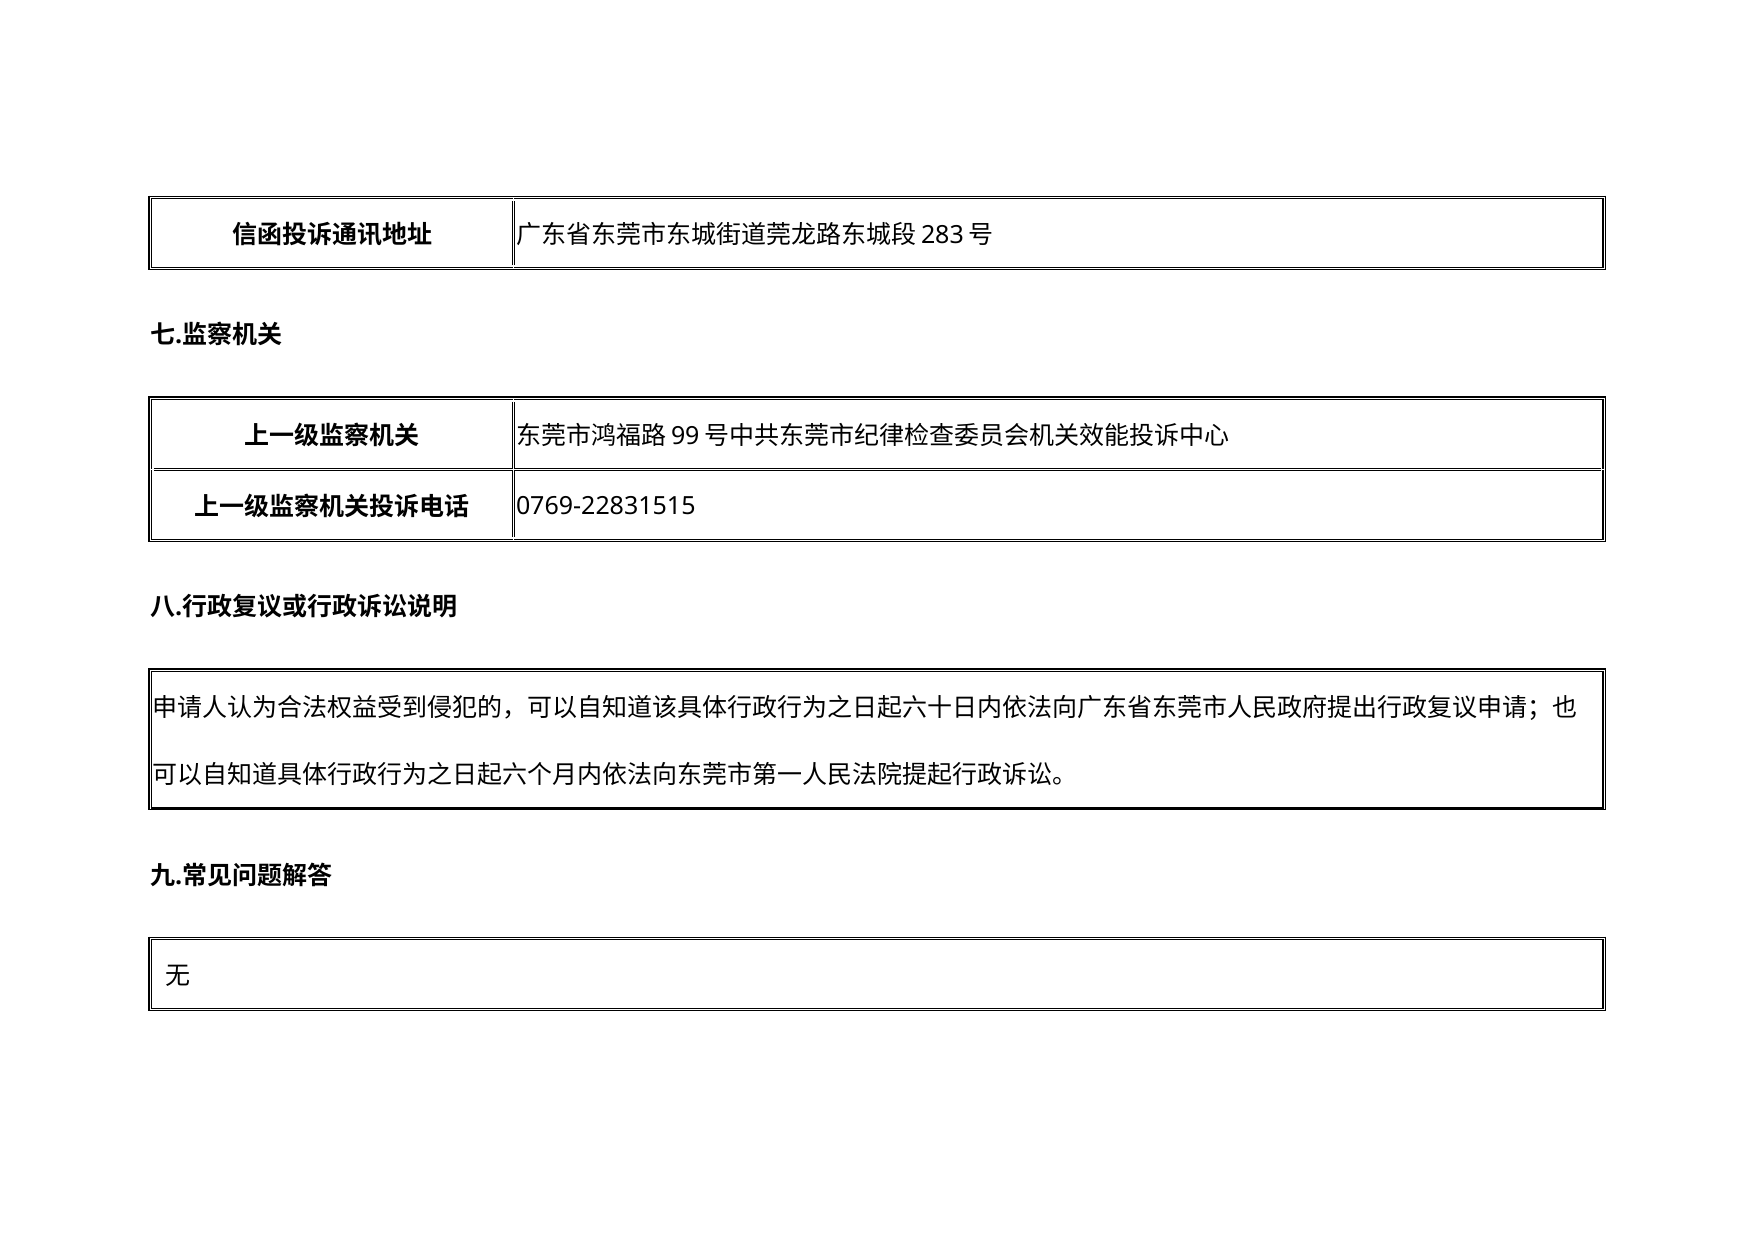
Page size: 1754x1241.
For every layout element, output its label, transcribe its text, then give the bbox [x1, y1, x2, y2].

table_header 无 [152, 940, 1602, 1008]
text 七.监察机关 [150, 299, 1604, 367]
table_cell 广东省东莞市东城街道莞龙路东城段283号 [514, 199, 1602, 267]
table_cell 0769-22831515 [514, 468, 1603, 538]
table_header 东莞市鸿福路99号中共东莞市纪律检查委员会机关效能投诉中心 [514, 400, 1602, 467]
table_header 上一级监察机关 [152, 400, 513, 467]
text 八.行政复议或行政诉讼说明 [150, 571, 1604, 639]
text 九.常见问题解答 [150, 839, 1604, 907]
table_cell 信函投诉通讯地址 [152, 199, 513, 267]
table_header 申请人认为合法权益受到侵犯的，可以自知道该具体行政行为之日起六十日内依法向广东省东莞市人民政府提出行政复议申请；也可以自知道具体行政行为之日起六个月内依法向东莞市第一人民法院提起行政诉讼。 [152, 672, 1602, 807]
table_cell 上一级监察机关投诉电话 [152, 468, 513, 538]
